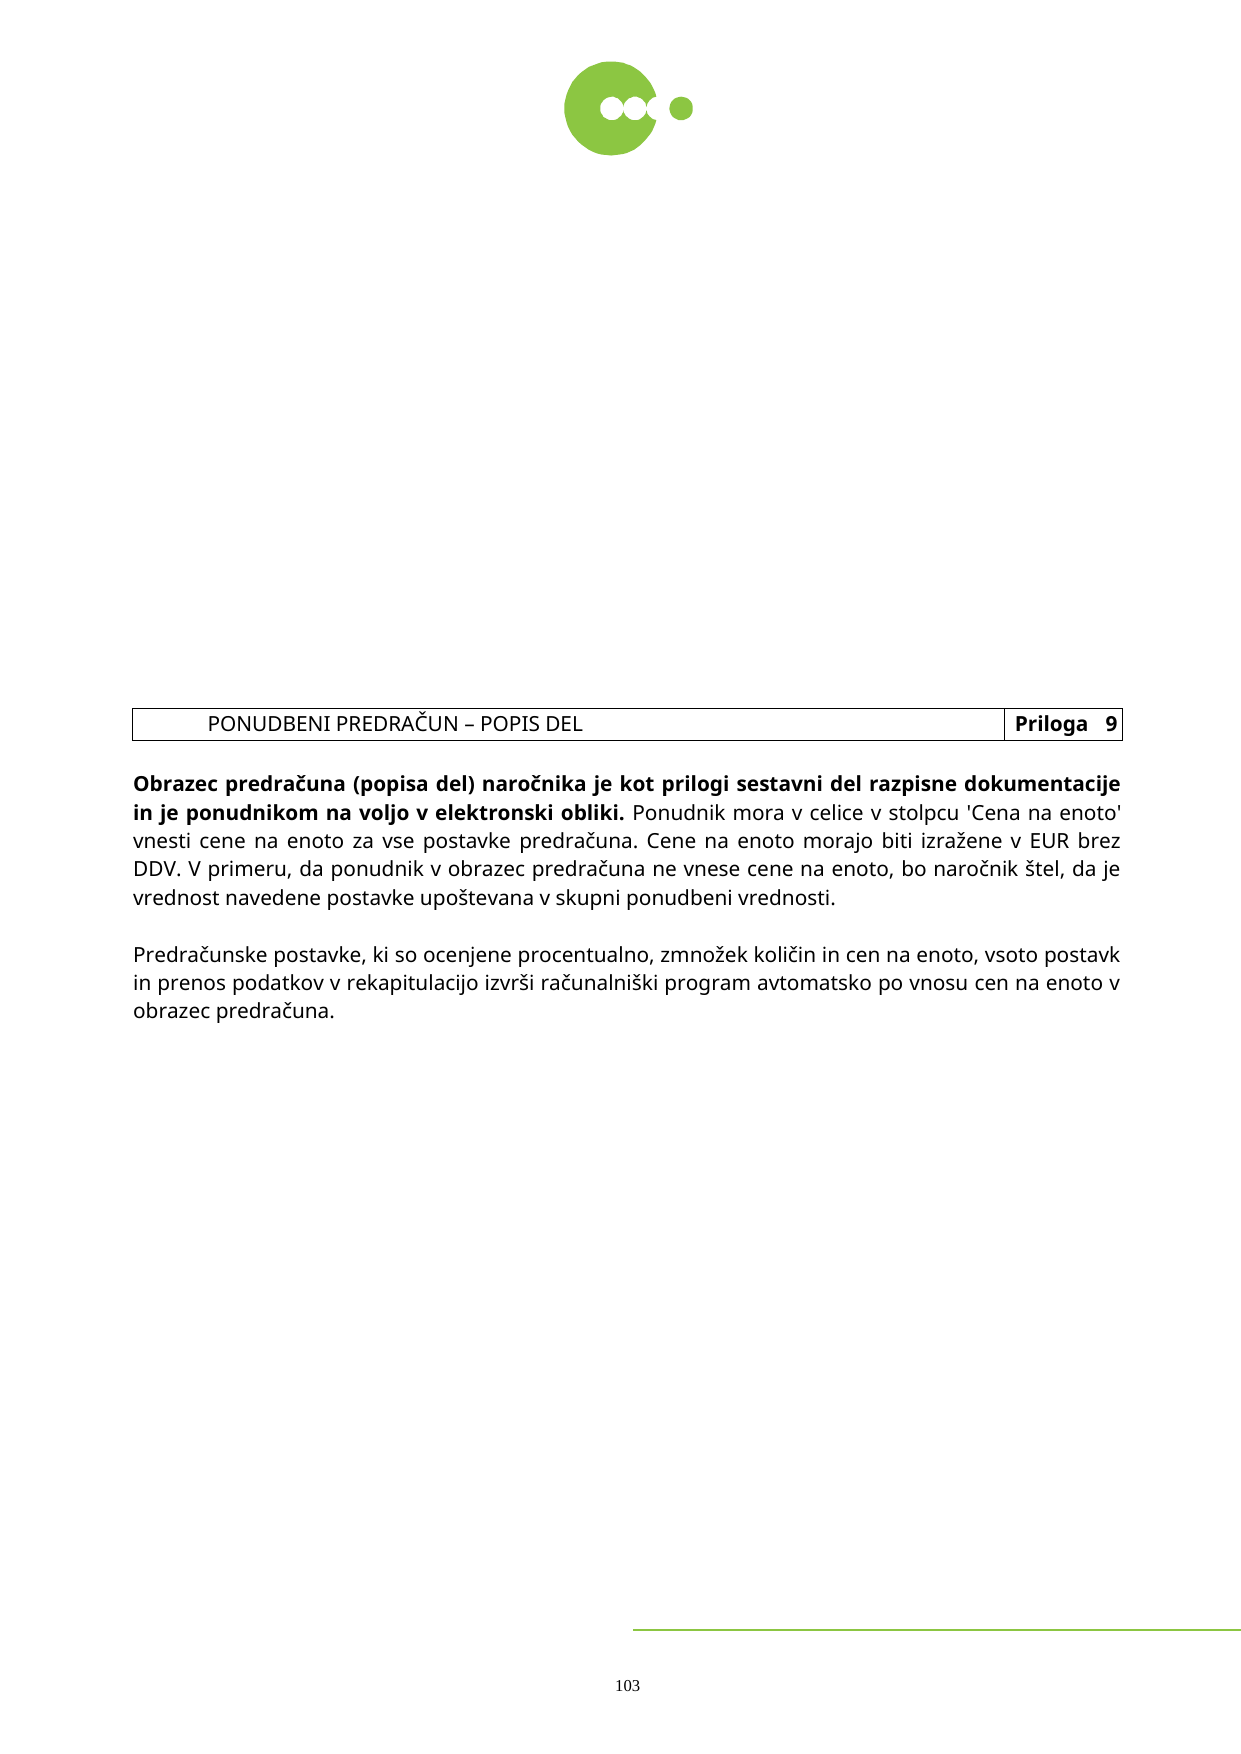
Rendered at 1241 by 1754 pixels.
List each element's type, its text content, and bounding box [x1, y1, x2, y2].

table_header Priloga [1005, 709, 1093, 740]
text Obrazec predračuna (popisa del) naročnika je kot prilogi sestavni del razpisne dokumentacije in je ponudnikom na voljo v elektronski obliki. Ponudnik mora v celice v stolpcu 'Cena na enoto' vnesti cene na enoto za vse postavke predračuna. Cene na enoto morajo biti izražene v EUR brez DDV. V primeru, da ponudnik v obrazec predračuna ne vnese cene na enoto, bo naročnik štel, da je vrednost navedene postavke upoštevana v skupni ponudbeni vrednosti. [133, 769, 1122, 911]
table_header [133, 709, 200, 740]
table_header 9 [1093, 709, 1122, 740]
text Predračunske postavke, ki so ocenjene procentualno, zmnožek količin in cen na enoto, vsoto postavk in prenos podatkov v rekapitulacijo izvrši računalniški program avtomatsko po vnosu cen na enoto v obrazec predračuna. [133, 940, 1122, 1025]
table_header PONUDBENI PREDRAČUN – POPIS DEL [200, 709, 1004, 740]
